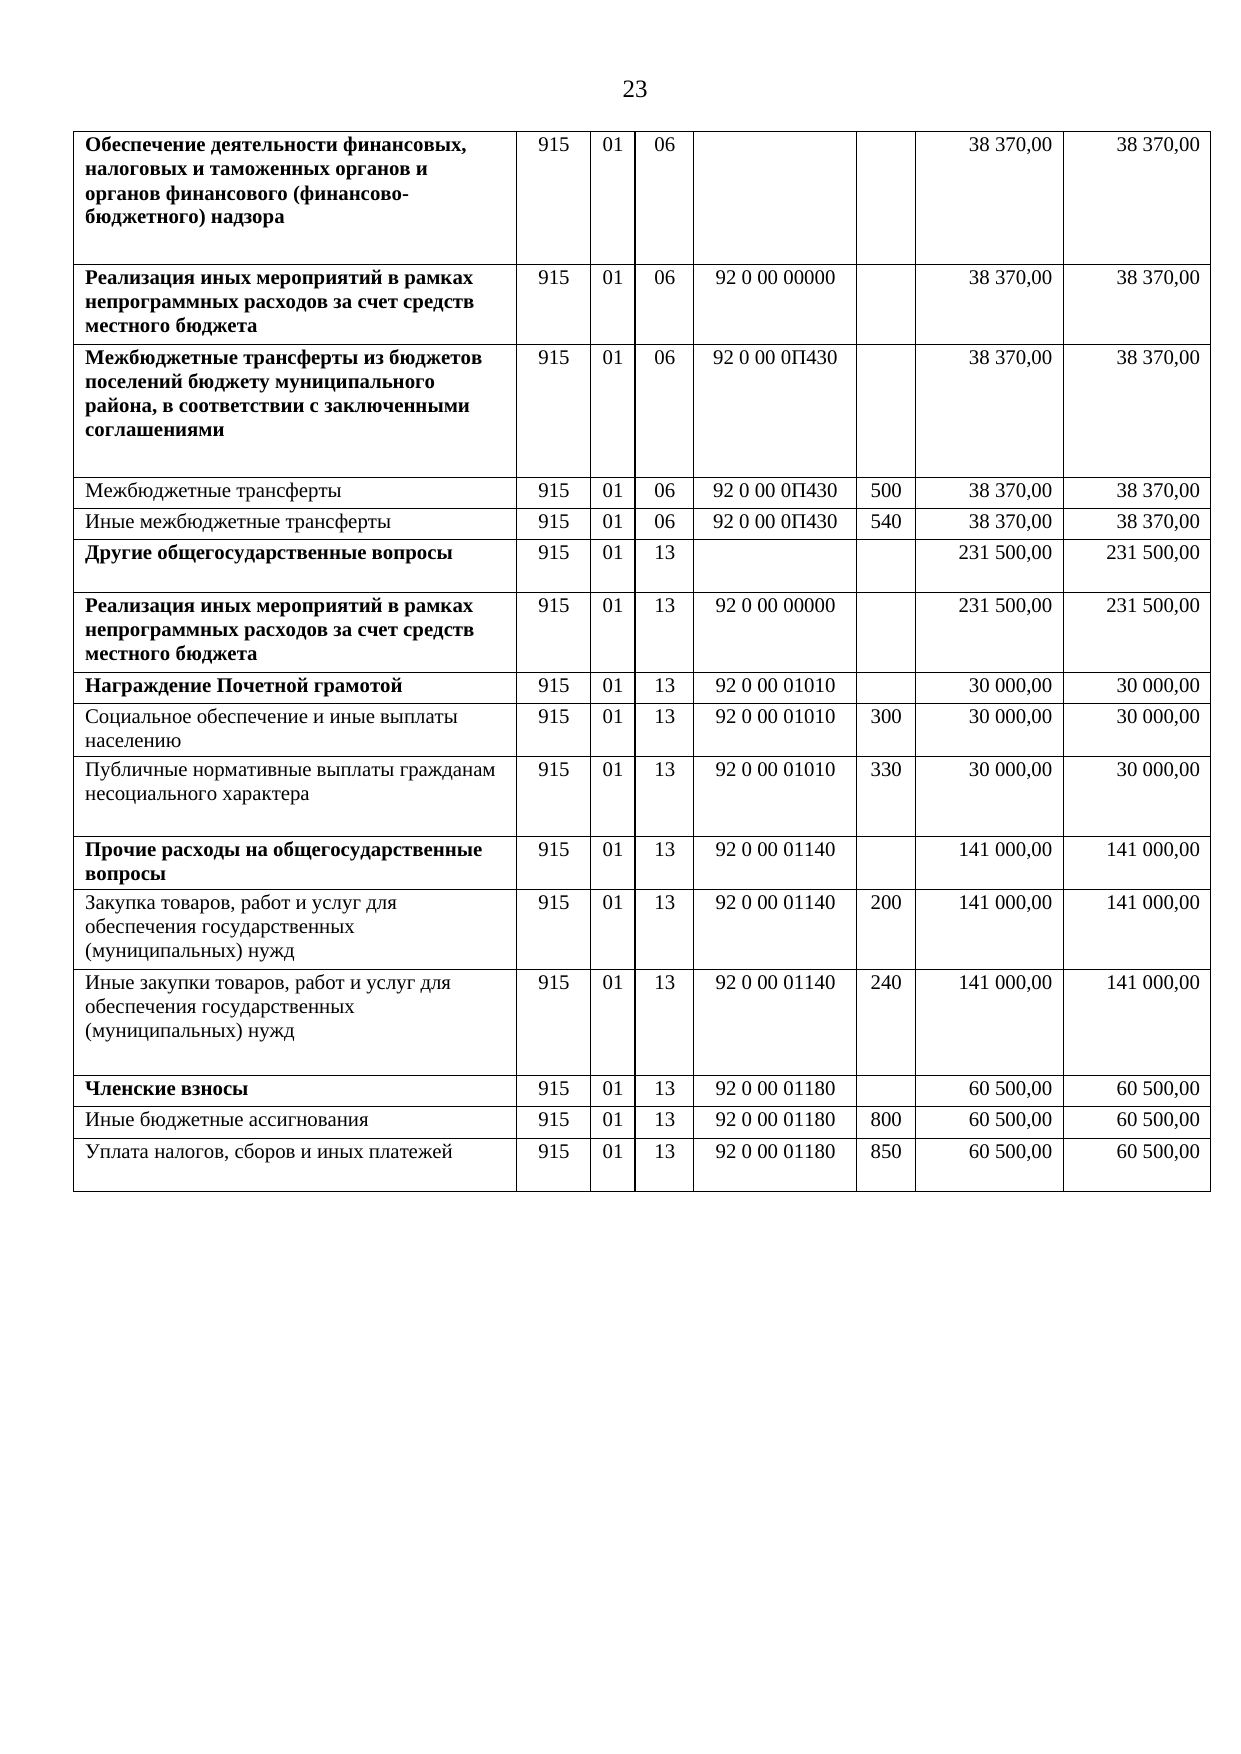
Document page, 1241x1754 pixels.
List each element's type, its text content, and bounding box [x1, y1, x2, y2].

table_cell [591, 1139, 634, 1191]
table_cell 30 000,00 [916, 704, 1063, 756]
table_cell 92 0 00 0П430 [694, 345, 856, 477]
table_cell 141 000,00 [1064, 837, 1210, 889]
table_cell 500 [857, 478, 915, 508]
table_cell 92 0 00 01140 [694, 890, 856, 969]
table_cell [857, 673, 915, 703]
table_cell 92 0 00 01010 [694, 673, 856, 703]
table_cell Другие общегосударственные вопросы [74, 540, 516, 592]
table_cell 30 000,00 [916, 673, 1063, 703]
table_cell 13 [636, 890, 693, 969]
table_cell 231 500,00 [916, 593, 1063, 672]
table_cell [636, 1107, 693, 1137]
table_cell 30 000,00 [916, 757, 1063, 836]
table_cell 141 000,00 [916, 837, 1063, 889]
table_cell 915 [517, 509, 590, 539]
table_cell 01 [591, 673, 634, 703]
table_cell 38 370,00 [1064, 132, 1210, 264]
table_cell 92 0 00 01010 [694, 757, 856, 836]
table_cell 141 000,00 [916, 890, 1063, 969]
table_cell 01 [591, 837, 634, 889]
table_cell 01 [591, 509, 634, 539]
table_cell 300 [857, 704, 915, 756]
table_cell Реализация иных мероприятий в рамках непрограммных расходов за счет средств местного бюджета [74, 265, 516, 344]
table_cell 01 [591, 540, 634, 592]
table_cell 330 [857, 757, 915, 836]
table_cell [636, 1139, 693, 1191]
table_cell 92 0 00 01140 [694, 970, 856, 1075]
table_cell 915 [517, 593, 590, 672]
table_cell 92 0 00 01140 [694, 837, 856, 889]
table_cell 915 [517, 1076, 590, 1106]
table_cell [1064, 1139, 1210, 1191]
table_cell 60 500,00 [1064, 1076, 1210, 1106]
table_cell 13 [636, 757, 693, 836]
table_cell 01 [591, 132, 634, 264]
table_cell 915 [517, 673, 590, 703]
table_cell 13 [636, 704, 693, 756]
table_cell 231 500,00 [916, 540, 1063, 592]
table_cell 915 [517, 265, 590, 344]
table_cell 60 500,00 [916, 1076, 1063, 1106]
table_cell Иные бюджетные ассигнования [74, 1107, 516, 1137]
table_cell 30 000,00 [1064, 704, 1210, 756]
table_cell [694, 132, 856, 264]
table_cell 92 0 00 01180 [694, 1076, 856, 1106]
table_cell [694, 540, 856, 592]
table_cell 06 [636, 509, 693, 539]
table_cell Иные закупки товаров, работ и услуг для обеспечения государственных (муниципальных) нужд [74, 970, 516, 1075]
table_cell Межбюджетные трансферты из бюджетов поселений бюджету муниципального района, в соответствии с заключенными соглашениями [74, 345, 516, 477]
table_cell 141 000,00 [1064, 890, 1210, 969]
table_cell 30 000,00 [1064, 757, 1210, 836]
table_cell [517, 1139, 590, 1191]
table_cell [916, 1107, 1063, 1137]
table_cell 06 [636, 265, 693, 344]
table_cell Иные межбюджетные трансферты [74, 509, 516, 539]
table_cell 92 0 00 0П430 [694, 478, 856, 508]
table_cell 92 0 00 00000 [694, 593, 856, 672]
table_cell Членские взносы [74, 1076, 516, 1106]
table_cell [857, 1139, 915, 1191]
table_cell 92 0 00 0П430 [694, 509, 856, 539]
table_cell 915 [517, 1107, 590, 1137]
table_cell 231 500,00 [1064, 593, 1210, 672]
table_cell 92 0 00 01010 [694, 704, 856, 756]
table_cell 915 [517, 540, 590, 592]
table_cell 915 [517, 757, 590, 836]
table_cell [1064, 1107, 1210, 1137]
table_cell 38 370,00 [916, 509, 1063, 539]
table_cell [857, 345, 915, 477]
table_cell 13 [636, 673, 693, 703]
table_cell Обеспечение деятельности финансовых, налоговых и таможенных органов и органов финансового (финансово-бюджетного) надзора [74, 132, 516, 264]
table_cell 38 370,00 [1064, 345, 1210, 477]
table_cell 200 [857, 890, 915, 969]
table_cell Реализация иных мероприятий в рамках непрограммных расходов за счет средств местного бюджета [74, 593, 516, 672]
table_cell 06 [636, 132, 693, 264]
table_cell 141 000,00 [916, 970, 1063, 1075]
table_cell 915 [517, 478, 590, 508]
table_cell 38 370,00 [916, 265, 1063, 344]
table_cell 915 [517, 890, 590, 969]
table_cell 92 0 00 00000 [694, 265, 856, 344]
table_cell 240 [857, 970, 915, 1075]
table_cell 13 [636, 837, 693, 889]
table_cell 01 [591, 970, 634, 1075]
table_cell 01 [591, 265, 634, 344]
table_cell [857, 1076, 915, 1106]
table_cell [857, 132, 915, 264]
table_cell 06 [636, 478, 693, 508]
table_cell 01 [591, 890, 634, 969]
table_cell 141 000,00 [1064, 970, 1210, 1075]
table_cell Закупка товаров, работ и услуг для обеспечения государственных (муниципальных) нужд [74, 890, 516, 969]
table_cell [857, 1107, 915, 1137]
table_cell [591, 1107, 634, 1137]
table_cell 01 [591, 593, 634, 672]
table_cell 30 000,00 [1064, 673, 1210, 703]
table_cell 231 500,00 [1064, 540, 1210, 592]
table_cell 13 [636, 1076, 693, 1106]
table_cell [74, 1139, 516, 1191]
table_cell 915 [517, 970, 590, 1075]
table_cell 38 370,00 [1064, 478, 1210, 508]
table_cell [857, 540, 915, 592]
table_cell [857, 837, 915, 889]
table_cell 38 370,00 [916, 132, 1063, 264]
table_cell Награждение Почетной грамотой [74, 673, 516, 703]
table_cell 01 [591, 478, 634, 508]
table_cell 915 [517, 132, 590, 264]
table_cell [857, 265, 915, 344]
table_cell Социальное обеспечение и иные выплаты населению [74, 704, 516, 756]
table_cell Прочие расходы на общегосударственные вопросы [74, 837, 516, 889]
table_cell 13 [636, 593, 693, 672]
table_cell 13 [636, 540, 693, 592]
table_cell 38 370,00 [1064, 265, 1210, 344]
table_cell 06 [636, 345, 693, 477]
table_cell 540 [857, 509, 915, 539]
table_cell 915 [517, 704, 590, 756]
table_cell 38 370,00 [916, 478, 1063, 508]
table_cell 01 [591, 345, 634, 477]
table_cell [857, 593, 915, 672]
table_cell 915 [517, 345, 590, 477]
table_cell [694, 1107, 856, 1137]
table_cell 13 [636, 970, 693, 1075]
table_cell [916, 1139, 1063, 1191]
table_cell Публичные нормативные выплаты гражданам несоциального характера [74, 757, 516, 836]
table_cell 915 [517, 837, 590, 889]
table_cell 01 [591, 704, 634, 756]
table_cell Межбюджетные трансферты [74, 478, 516, 508]
table_cell 38 370,00 [916, 345, 1063, 477]
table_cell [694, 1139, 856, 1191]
table_cell 38 370,00 [1064, 509, 1210, 539]
table_cell 01 [591, 1076, 634, 1106]
table_cell 01 [591, 757, 634, 836]
